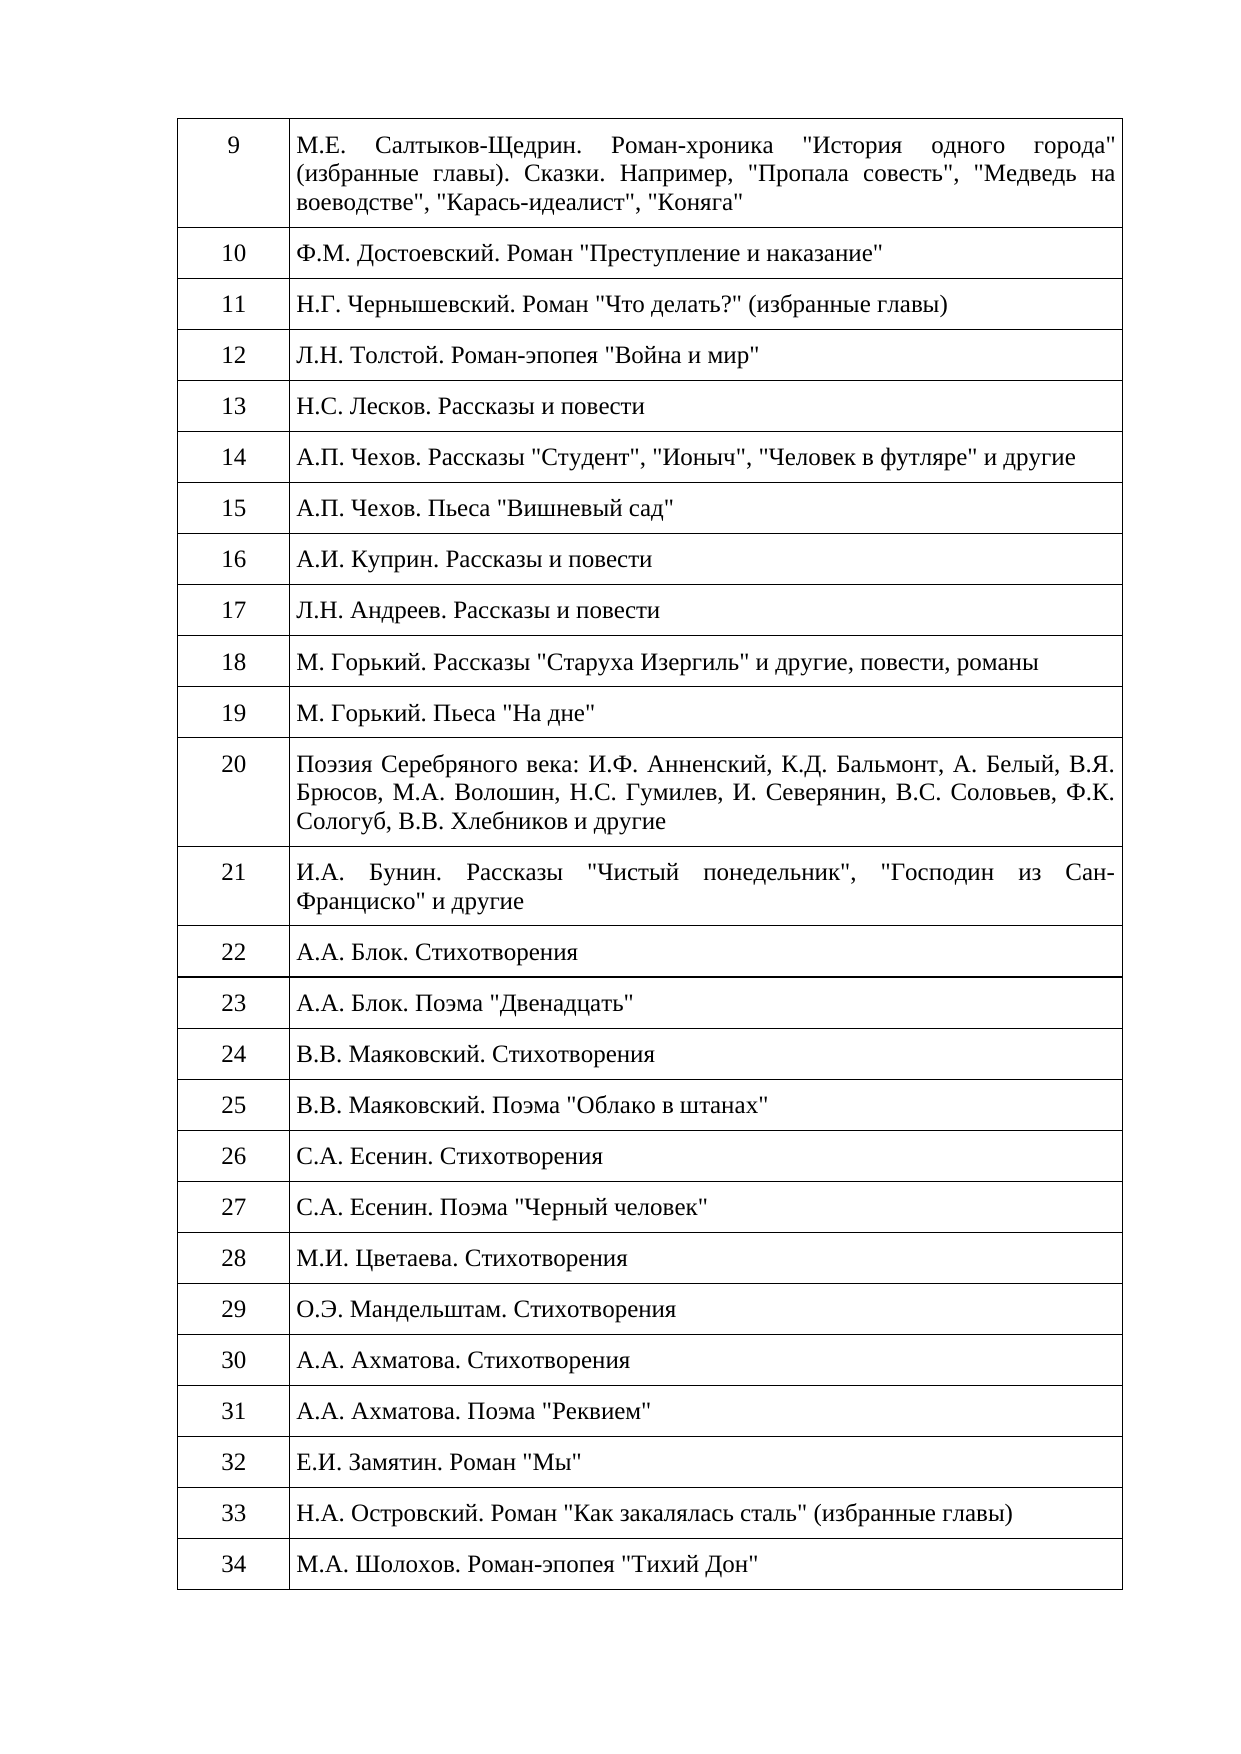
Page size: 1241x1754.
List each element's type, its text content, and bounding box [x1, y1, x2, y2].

table_cell 29 [178, 1284, 289, 1334]
table_cell 15 [178, 483, 289, 533]
table_cell 28 [178, 1233, 289, 1283]
table_cell 20 [178, 738, 289, 846]
table_cell А.А. Блок. Поэма "Двенадцать" [290, 978, 1122, 1027]
table_cell С.А. Есенин. Поэма "Черный человек" [290, 1182, 1122, 1232]
table_cell 17 [178, 585, 289, 635]
table_cell А.П. Чехов. Пьеса "Вишневый сад" [290, 483, 1122, 533]
table_cell О.Э. Мандельштам. Стихотворения [290, 1284, 1122, 1334]
table_cell 32 [178, 1437, 289, 1487]
table_cell 14 [178, 432, 289, 482]
table_cell Н.Г. Чернышевский. Роман "Что делать?" (избранные главы) [290, 279, 1122, 329]
table_cell И.А. Бунин. Рассказы "Чистый понедельник", "Господин из Сан-Франциско" и другие [290, 847, 1122, 925]
table_cell 23 [178, 978, 289, 1027]
table_cell 27 [178, 1182, 289, 1232]
table_cell 19 [178, 687, 289, 737]
table_cell Н.С. Лесков. Рассказы и повести [290, 381, 1122, 431]
table_cell Е.И. Замятин. Роман "Мы" [290, 1437, 1122, 1487]
table_cell А.А. Ахматова. Поэма "Реквием" [290, 1386, 1122, 1436]
table_cell Поэзия Серебряного века: И.Ф. Анненский, К.Д. Бальмонт, А. Белый, В.Я. Брюсов, М.А. Волошин, Н.С. Гумилев, И. Северянин, В.С. Соловьев, Ф.К. Сологуб, В.В. Хлебников и другие [290, 738, 1122, 846]
table_cell В.В. Маяковский. Стихотворения [290, 1029, 1122, 1078]
table_cell А.А. Блок. Стихотворения [290, 926, 1122, 976]
table_cell 33 [178, 1488, 289, 1538]
table_cell А.И. Куприн. Рассказы и повести [290, 534, 1122, 584]
table_cell С.А. Есенин. Стихотворения [290, 1131, 1122, 1181]
table_cell М. Горький. Рассказы "Старуха Изергиль" и другие, повести, романы [290, 636, 1122, 686]
table_cell 24 [178, 1029, 289, 1078]
table_cell 10 [178, 228, 289, 278]
table_cell 21 [178, 847, 289, 925]
table_cell В.В. Маяковский. Поэма "Облако в штанах" [290, 1080, 1122, 1129]
table_cell Л.Н. Толстой. Роман-эпопея "Война и мир" [290, 330, 1122, 380]
table_cell 22 [178, 926, 289, 976]
table_cell 34 [178, 1539, 289, 1589]
table_cell 30 [178, 1335, 289, 1385]
table_cell 26 [178, 1131, 289, 1181]
table_cell М.Е. Салтыков-Щедрин. Роман-хроника "История одного города" (избранные главы). Сказки. Например, "Пропала совесть", "Медведь на воеводстве", "Карась-идеалист", "Коняга" [290, 119, 1122, 227]
table_cell 31 [178, 1386, 289, 1436]
table_cell 13 [178, 381, 289, 431]
table_cell М.И. Цветаева. Стихотворения [290, 1233, 1122, 1283]
table_cell 9 [178, 119, 289, 227]
table_cell М.А. Шолохов. Роман-эпопея "Тихий Дон" [290, 1539, 1122, 1589]
table_cell 18 [178, 636, 289, 686]
table_cell М. Горький. Пьеса "На дне" [290, 687, 1122, 737]
table_cell 25 [178, 1080, 289, 1129]
table_cell Н.А. Островский. Роман "Как закалялась сталь" (избранные главы) [290, 1488, 1122, 1538]
table_cell А.А. Ахматова. Стихотворения [290, 1335, 1122, 1385]
table_cell Ф.М. Достоевский. Роман "Преступление и наказание" [290, 228, 1122, 278]
table_cell 16 [178, 534, 289, 584]
table_cell А.П. Чехов. Рассказы "Студент", "Ионыч", "Человек в футляре" и другие [290, 432, 1122, 482]
table_cell 11 [178, 279, 289, 329]
table_cell 12 [178, 330, 289, 380]
table_cell Л.Н. Андреев. Рассказы и повести [290, 585, 1122, 635]
